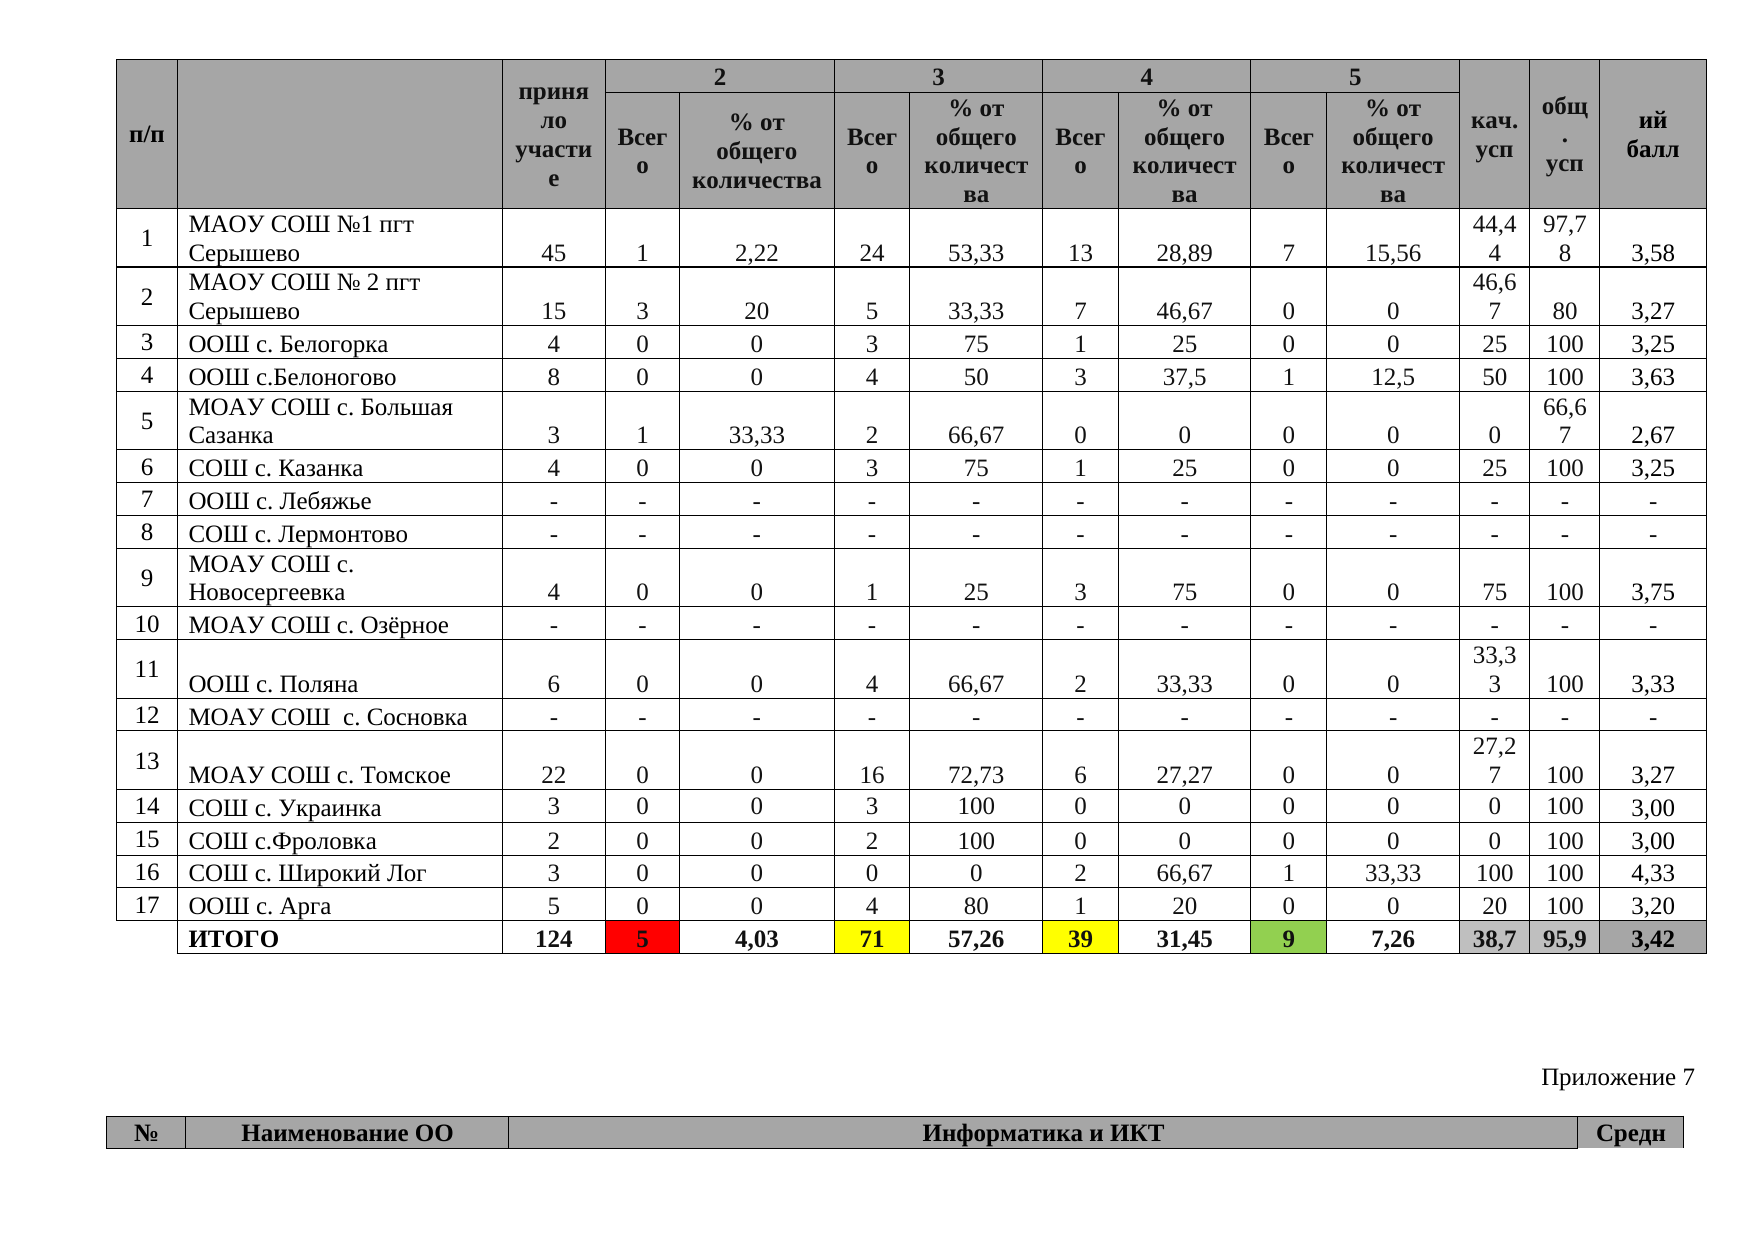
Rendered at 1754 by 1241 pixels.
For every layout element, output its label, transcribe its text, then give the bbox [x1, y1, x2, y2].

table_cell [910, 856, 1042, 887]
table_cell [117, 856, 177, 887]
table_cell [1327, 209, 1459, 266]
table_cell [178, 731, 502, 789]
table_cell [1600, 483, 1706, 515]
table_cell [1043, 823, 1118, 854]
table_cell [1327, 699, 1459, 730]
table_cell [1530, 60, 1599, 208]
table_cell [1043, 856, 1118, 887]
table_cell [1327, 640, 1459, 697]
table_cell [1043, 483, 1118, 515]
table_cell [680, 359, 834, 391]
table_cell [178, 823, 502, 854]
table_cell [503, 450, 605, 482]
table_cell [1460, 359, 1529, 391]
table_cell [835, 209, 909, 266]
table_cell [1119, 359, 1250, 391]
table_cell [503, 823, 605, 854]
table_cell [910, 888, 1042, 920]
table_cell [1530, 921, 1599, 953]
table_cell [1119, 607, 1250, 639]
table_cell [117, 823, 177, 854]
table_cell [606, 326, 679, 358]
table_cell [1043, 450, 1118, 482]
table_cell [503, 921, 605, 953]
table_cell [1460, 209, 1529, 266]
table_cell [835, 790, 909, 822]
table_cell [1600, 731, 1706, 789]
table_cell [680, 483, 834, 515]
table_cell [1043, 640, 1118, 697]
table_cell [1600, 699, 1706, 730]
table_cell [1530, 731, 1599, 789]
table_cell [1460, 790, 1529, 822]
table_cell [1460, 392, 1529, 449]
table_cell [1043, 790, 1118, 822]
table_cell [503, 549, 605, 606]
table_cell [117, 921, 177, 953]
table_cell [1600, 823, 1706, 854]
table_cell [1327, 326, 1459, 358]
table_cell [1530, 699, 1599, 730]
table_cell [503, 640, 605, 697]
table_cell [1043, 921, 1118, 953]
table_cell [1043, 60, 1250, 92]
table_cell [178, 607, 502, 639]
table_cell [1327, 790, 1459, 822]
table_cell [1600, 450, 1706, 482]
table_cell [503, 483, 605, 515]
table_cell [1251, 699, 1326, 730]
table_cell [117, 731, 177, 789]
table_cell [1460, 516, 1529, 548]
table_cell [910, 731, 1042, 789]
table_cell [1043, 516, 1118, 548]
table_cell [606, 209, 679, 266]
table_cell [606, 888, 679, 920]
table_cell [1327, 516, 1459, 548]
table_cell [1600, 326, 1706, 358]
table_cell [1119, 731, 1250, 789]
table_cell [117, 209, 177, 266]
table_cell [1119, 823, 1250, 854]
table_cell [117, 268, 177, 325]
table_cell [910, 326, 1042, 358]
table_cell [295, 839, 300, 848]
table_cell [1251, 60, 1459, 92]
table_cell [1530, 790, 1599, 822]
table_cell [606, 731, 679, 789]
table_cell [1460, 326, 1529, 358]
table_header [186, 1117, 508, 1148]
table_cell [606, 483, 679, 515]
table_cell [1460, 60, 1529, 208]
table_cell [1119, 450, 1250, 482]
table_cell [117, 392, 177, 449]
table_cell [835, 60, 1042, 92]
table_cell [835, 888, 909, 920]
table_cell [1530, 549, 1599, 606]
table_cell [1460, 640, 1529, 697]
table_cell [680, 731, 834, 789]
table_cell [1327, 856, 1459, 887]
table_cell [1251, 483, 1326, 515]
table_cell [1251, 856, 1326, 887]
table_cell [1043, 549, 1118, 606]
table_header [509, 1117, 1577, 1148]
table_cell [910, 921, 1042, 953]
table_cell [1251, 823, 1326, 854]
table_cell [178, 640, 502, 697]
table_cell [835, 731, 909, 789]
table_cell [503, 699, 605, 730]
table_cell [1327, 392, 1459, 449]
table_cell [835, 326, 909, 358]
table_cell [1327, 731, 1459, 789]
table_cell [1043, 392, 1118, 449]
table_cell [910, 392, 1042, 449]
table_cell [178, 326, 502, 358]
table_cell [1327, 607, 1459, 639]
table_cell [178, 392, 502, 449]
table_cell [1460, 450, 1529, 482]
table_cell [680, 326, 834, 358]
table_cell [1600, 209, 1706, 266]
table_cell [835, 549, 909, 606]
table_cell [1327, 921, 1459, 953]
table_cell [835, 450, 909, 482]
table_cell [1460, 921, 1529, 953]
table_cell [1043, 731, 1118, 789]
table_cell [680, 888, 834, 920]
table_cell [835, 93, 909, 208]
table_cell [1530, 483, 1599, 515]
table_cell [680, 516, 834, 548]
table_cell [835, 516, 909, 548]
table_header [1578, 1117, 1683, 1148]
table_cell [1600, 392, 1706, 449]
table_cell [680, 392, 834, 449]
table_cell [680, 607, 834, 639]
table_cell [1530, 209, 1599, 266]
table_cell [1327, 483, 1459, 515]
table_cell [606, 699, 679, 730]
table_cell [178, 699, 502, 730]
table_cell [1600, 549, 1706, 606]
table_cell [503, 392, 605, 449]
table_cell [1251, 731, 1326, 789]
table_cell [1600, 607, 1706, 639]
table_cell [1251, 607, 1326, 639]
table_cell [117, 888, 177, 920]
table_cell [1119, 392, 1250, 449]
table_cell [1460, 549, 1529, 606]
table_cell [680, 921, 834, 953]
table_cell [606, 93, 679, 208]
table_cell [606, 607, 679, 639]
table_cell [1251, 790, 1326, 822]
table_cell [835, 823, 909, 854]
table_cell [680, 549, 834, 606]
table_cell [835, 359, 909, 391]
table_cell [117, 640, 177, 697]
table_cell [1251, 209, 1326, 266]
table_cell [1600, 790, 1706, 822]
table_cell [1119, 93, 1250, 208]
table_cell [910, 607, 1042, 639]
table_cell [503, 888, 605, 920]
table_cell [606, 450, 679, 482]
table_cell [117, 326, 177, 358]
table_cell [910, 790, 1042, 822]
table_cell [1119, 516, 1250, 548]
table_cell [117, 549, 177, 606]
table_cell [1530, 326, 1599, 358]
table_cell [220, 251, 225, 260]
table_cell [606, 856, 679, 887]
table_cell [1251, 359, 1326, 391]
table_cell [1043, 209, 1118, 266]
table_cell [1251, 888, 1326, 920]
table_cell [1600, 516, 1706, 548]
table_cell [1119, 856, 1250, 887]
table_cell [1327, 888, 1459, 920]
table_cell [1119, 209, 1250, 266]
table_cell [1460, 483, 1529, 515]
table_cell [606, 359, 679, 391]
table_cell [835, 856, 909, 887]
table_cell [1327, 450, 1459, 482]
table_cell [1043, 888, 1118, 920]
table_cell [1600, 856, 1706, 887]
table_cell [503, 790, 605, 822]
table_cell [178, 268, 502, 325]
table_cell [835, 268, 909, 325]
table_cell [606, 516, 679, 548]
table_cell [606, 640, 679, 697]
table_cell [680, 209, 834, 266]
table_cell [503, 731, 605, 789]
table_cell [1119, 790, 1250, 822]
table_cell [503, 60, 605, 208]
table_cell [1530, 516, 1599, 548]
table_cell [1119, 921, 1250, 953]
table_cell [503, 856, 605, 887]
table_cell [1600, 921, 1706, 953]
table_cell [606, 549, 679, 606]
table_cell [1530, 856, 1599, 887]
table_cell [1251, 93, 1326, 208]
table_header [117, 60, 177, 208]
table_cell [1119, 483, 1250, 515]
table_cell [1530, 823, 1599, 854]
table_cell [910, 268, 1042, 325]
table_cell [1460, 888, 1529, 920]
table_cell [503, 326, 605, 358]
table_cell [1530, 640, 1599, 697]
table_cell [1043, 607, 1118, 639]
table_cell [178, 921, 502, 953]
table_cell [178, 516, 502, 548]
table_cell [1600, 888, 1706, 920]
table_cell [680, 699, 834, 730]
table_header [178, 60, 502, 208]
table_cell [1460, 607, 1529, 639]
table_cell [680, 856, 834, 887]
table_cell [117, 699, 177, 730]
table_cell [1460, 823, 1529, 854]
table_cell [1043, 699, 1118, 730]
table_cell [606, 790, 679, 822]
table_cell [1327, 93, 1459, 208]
text Приложение 7 [0, 1062, 1695, 1090]
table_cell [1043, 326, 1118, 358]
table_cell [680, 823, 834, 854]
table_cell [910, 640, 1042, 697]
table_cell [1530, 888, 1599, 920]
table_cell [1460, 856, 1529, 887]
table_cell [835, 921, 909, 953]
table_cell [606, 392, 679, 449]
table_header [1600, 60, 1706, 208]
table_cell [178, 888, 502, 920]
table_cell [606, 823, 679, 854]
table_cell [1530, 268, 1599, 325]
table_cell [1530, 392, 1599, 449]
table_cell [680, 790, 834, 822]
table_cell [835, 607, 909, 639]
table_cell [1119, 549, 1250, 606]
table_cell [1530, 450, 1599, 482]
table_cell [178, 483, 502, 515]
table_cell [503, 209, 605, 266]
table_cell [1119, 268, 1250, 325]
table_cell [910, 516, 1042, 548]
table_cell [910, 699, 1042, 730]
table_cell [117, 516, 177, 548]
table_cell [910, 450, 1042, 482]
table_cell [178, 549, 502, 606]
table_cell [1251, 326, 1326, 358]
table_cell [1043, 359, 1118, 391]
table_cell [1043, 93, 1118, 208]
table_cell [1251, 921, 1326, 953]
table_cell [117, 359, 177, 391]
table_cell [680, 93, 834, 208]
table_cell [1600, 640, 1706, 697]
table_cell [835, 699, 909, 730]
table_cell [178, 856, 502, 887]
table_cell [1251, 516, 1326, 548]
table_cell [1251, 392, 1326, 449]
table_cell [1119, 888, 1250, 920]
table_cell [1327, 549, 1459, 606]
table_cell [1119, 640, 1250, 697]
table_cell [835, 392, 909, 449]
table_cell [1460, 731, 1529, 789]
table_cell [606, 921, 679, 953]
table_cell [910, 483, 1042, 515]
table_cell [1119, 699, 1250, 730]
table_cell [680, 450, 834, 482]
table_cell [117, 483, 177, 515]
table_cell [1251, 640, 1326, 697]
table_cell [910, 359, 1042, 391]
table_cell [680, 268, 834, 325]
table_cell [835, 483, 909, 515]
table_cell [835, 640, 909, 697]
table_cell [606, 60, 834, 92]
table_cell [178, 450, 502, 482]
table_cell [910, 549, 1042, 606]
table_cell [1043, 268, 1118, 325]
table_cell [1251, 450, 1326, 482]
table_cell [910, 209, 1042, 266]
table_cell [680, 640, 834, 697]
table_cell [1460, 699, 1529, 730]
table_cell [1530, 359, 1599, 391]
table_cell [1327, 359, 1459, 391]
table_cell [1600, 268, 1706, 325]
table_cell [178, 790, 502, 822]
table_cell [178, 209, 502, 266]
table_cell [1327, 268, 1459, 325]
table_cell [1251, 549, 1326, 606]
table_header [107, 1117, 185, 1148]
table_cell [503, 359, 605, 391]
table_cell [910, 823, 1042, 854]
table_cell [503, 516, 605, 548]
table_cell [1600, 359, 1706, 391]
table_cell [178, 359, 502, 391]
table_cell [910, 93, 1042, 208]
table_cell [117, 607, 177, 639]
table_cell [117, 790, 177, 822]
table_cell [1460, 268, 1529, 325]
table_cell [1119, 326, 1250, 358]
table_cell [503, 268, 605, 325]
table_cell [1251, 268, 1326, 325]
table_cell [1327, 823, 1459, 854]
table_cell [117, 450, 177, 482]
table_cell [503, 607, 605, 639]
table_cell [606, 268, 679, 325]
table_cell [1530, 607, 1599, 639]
